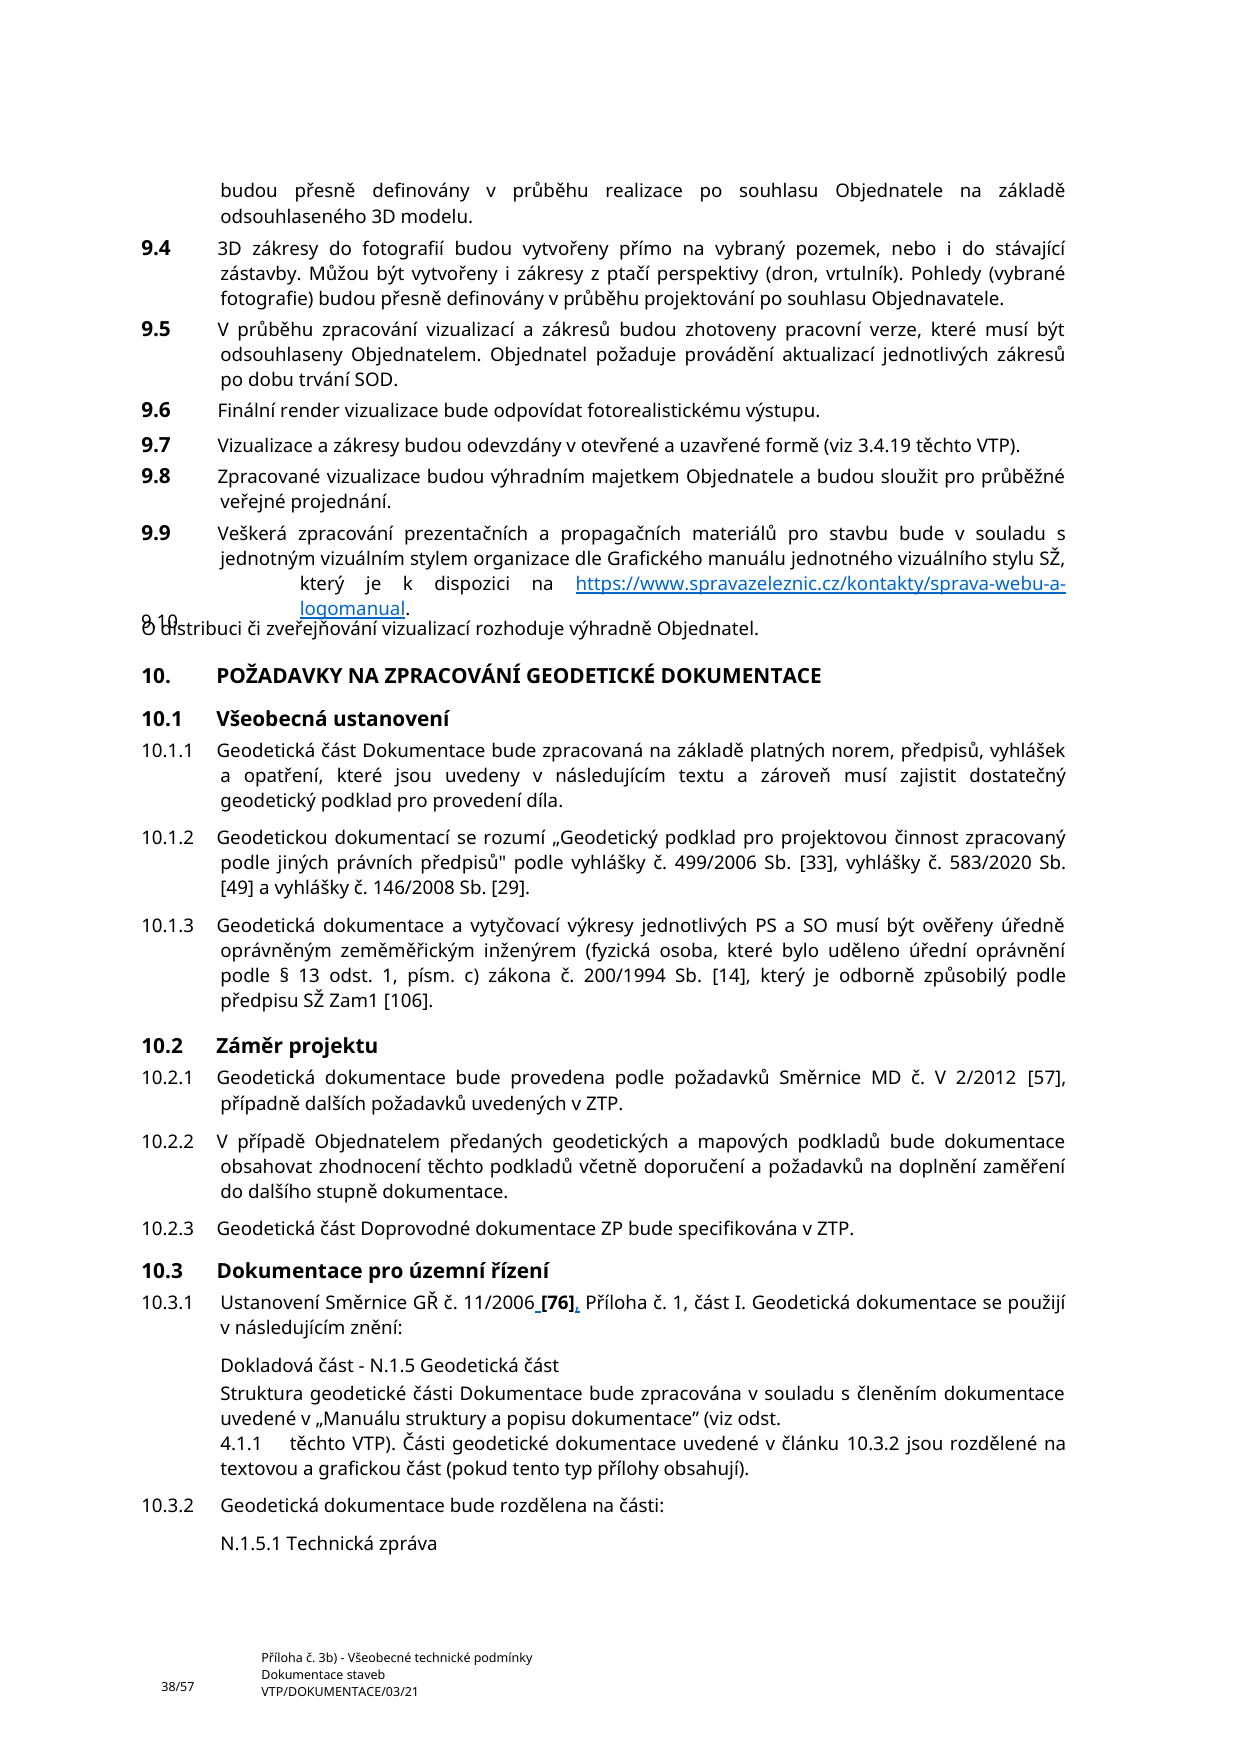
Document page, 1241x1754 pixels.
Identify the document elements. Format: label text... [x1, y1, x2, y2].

text N.1.5.1 Technická zpráva [220, 1520, 1066, 1558]
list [141, 177, 1066, 228]
text O distribuci či zveřejňování vizualizací rozhoduje výhradně Objednatel. [141, 621, 1066, 639]
list Veškerá zpracování prezentačních a propagačních materiálů pro stavbu bude v souladu s jednotným vizuálním stylem organizace dle Grafického manuálu jednotného vizuálního stylu SŽ, který je k dispozici na https://www.spravazeleznic.cz/kontakty/sprava-webu-a- logomanual. [141, 521, 1066, 621]
text Struktura geodetické části Dokumentace bude zpracována v souladu s členěním dokumentace uvedené v „Manuálu struktury a popisu dokumentace” (viz odst. [220, 1380, 1066, 1430]
list POŽADAVKY NA ZPRACOVÁNÍ GEODETICKÉ DOKUMENTACE [141, 667, 1066, 688]
list Vizualizace a zákresy budou odevzdány v otevřené a uzavřené formě (viz 3.4.19 těchto VTP). [141, 432, 1066, 457]
list Geodetická dokumentace a vytyčovací výkresy jednotlivých PS a SO musí být ověřeny úředně oprávněným zeměměřickým inženýrem (fyzická osoba, které bylo uděleno úřední oprávnění podle § 13 odst. 1, písm. c) zákona č. 200/1994 Sb. [14], který je odborně způsobilý podle předpisu SŽ Zam1 [106]. [141, 912, 1066, 1012]
list Finální render vizualizace bude odpovídat fotorealistickému výstupu. [141, 403, 1066, 421]
list V případě Objednatelem předaných geodetických a mapových podkladů bude dokumentace obsahovat zhodnocení těchto podkladů včetně doporučení a požadavků na doplnění zaměření do dalšího stupně dokumentace. [141, 1128, 1066, 1203]
list V průběhu zpracování vizualizací a zákresů budou zhotoveny pracovní verze, které musí být odsouhlaseny Objednatelem. Objednatel požaduje provádění aktualizací jednotlivých zákresů po dobu trvání SOD. [141, 316, 1066, 391]
list Geodetická dokumentace bude provedena podle požadavků Směrnice MD č. V 2/2012 [57], případně dalších požadavků uvedených v ZTP. [141, 1064, 1066, 1115]
list Zpracované vizualizace budou výhradním majetkem Objednatele a budou sloužit pro průběžné veřejné projednání. [141, 463, 1066, 514]
list Geodetická část Dokumentace bude zpracovaná na základě platných norem, předpisů, vyhlášek a opatření, které jsou uvedeny v následujícím textu a zároveň musí zajistit dostatečný geodetický podklad pro provedení díla. [141, 737, 1066, 812]
list Geodetická dokumentace bude rozdělena na části: [141, 1483, 1066, 1520]
list těchto VTP). Části geodetické dokumentace uvedené v článku 10.3.2 jsou rozdělené na textovou a grafickou část (pokud tento typ přílohy obsahují). [220, 1430, 1066, 1480]
list Všeobecná ustanovení [141, 709, 1066, 730]
list Geodetickou dokumentací se rozumí „Geodetický podklad pro projektovou činnost zpracovaný podle jiných právních předpisů" podle vyhlášky č. 499/2006 Sb. [33], vyhlášky č. 583/2020 Sb. [49] a vyhlášky č. 146/2008 Sb. [29]. [141, 824, 1066, 899]
list 3D zákresy do fotografií budou vytvořeny přímo na vybraný pozemek, nebo i do stávající zástavby. Můžou být vytvořeny i zákresy z ptačí perspektivy (dron, vrtulník). Pohledy (vybrané fotografie) budou přesně definovány v průběhu projektování po souhlasu Objednavatele. [141, 235, 1066, 310]
list Záměr projektu [141, 1037, 1066, 1058]
list Geodetická část Doprovodné dokumentace ZP bude specifikována v ZTP. [141, 1221, 1066, 1239]
list Dokumentace pro územní řízení [141, 1262, 1066, 1282]
list Ustanovení Směrnice GŘ č. 11/2006 [76], Příloha č. 1, část I. Geodetická dokumentace se použijí v následujícím znění: [141, 1290, 1066, 1340]
text Dokladová část - N.1.5 Geodetická část [220, 1356, 1066, 1376]
